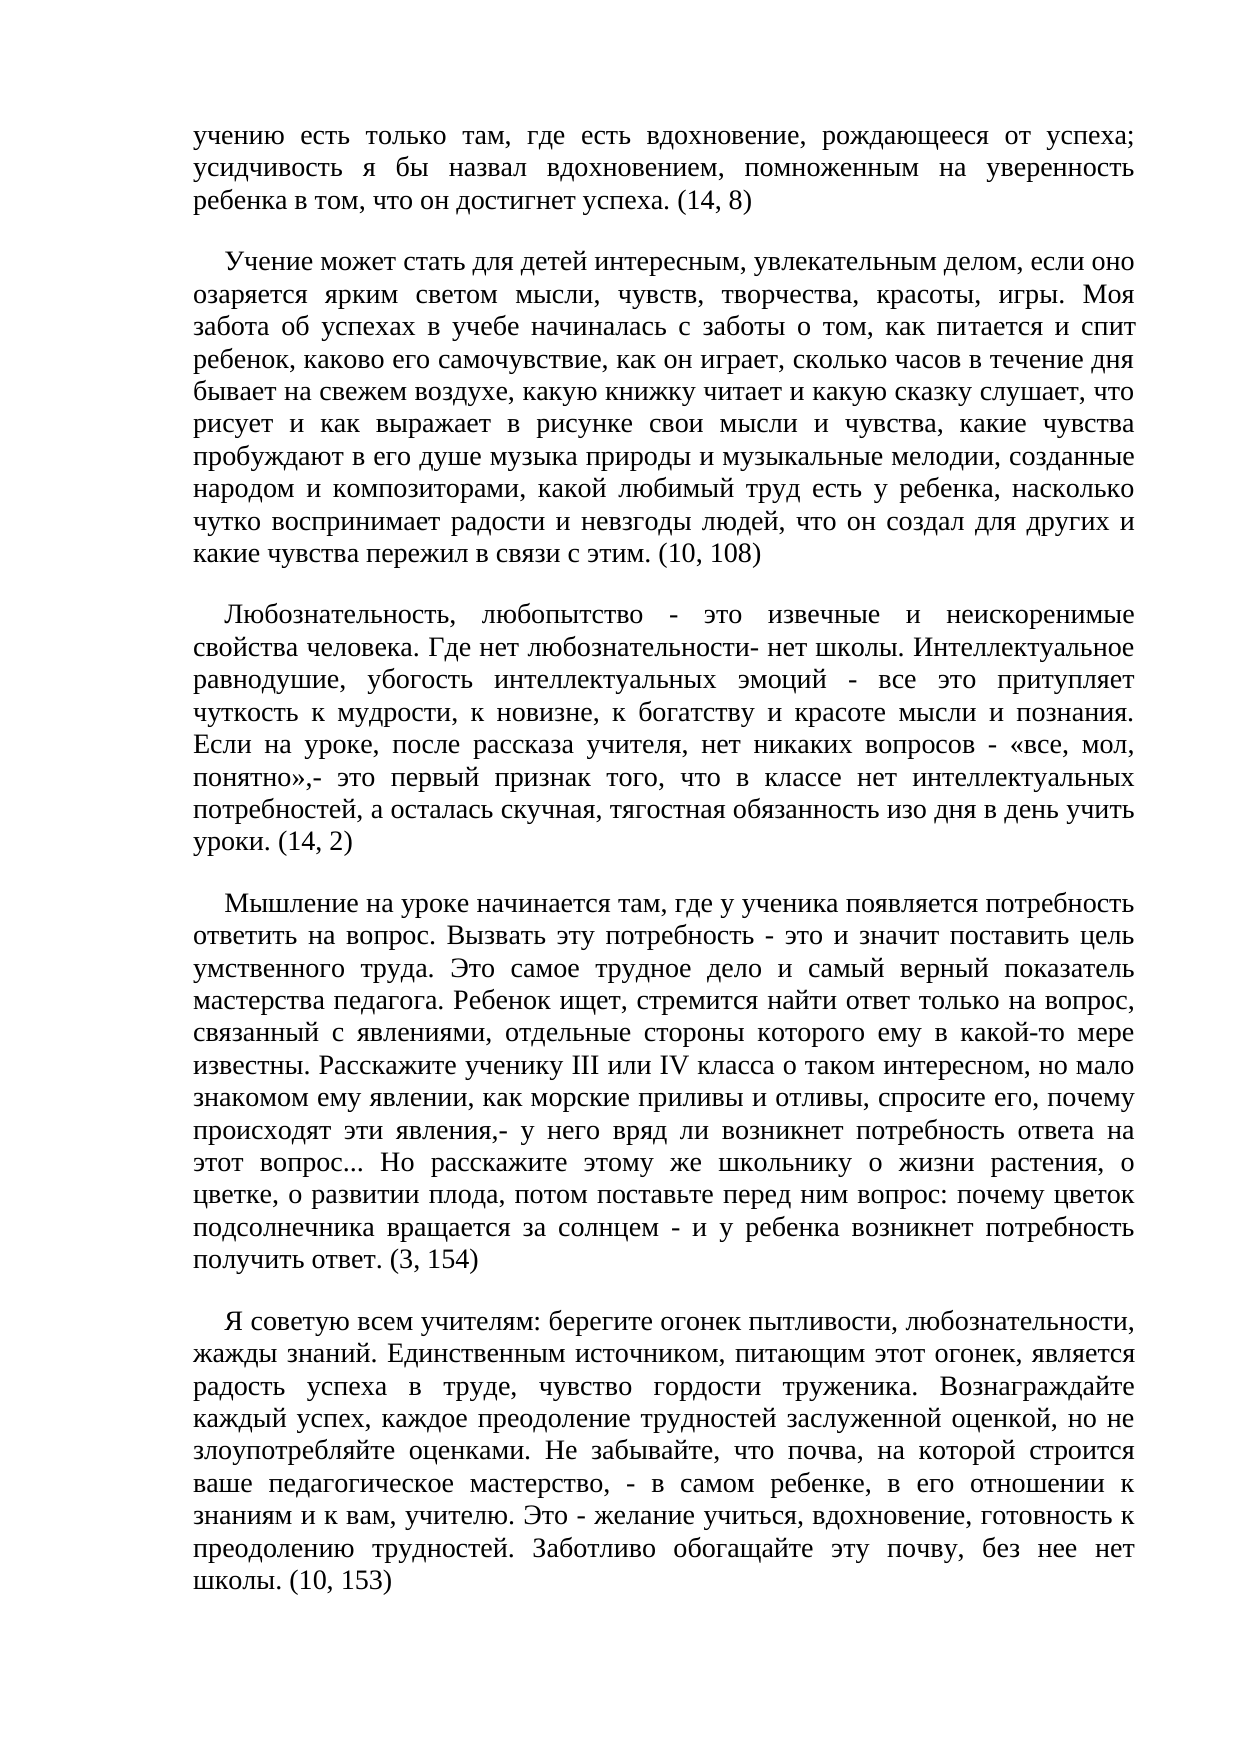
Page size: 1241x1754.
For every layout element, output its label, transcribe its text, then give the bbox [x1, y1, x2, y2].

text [193, 118, 1136, 215]
text Учение может стать для детей интересным, увлекательным делом, если оно озаряется ярким светом мысли, чувств, творчества, красоты, игры. Моя забота об успехах в учебе начиналась с заботы о том, как питается и спит ребенок, каково его самочувствие, как он играет, сколько часов в течение дня бывает на свежем воздухе, какую книжку читает и какую сказку слушает, что рисует и как выражает в рисунке свои мысли и чувства, какие чувства пробуждают в его душе музыка природы и музыкальные мелодии, созданные народом и композиторами, какой любимый труд есть у ребенка, насколько чутко воспринимает радости и невзгоды людей, что он создал для других и какие чувства пережил в связи с этим. (10, 108) [193, 244, 1136, 568]
text Я советую всем учителям: берегите огонек пытливости, любознательности, жажды знаний. Единственным источником, питающим этот огонек, является радость успеха в труде, чувство гордости труженика. Вознаграждайте каждый успех, каждое преодоление трудностей заслуженной оценкой, но не злоупотребляйте оценками. Не забывайте, что почва, на которой строится ваше педагогическое мастерство, - в самом ребенке, в его отношении к знаниям и к вам, учителю. Это - желание учиться, вдохновение, готовность к преодолению трудностей. Заботливо обогащайте эту почву, без нее нет школы. (10, 153) [193, 1304, 1136, 1595]
text Мышление на уроке начинается там, где у ученика появляется потребность ответить на вопрос. Вызвать эту потребность - это и значит поставить цель умственного труда. Это самое трудное дело и самый верный показатель мастерства педагога. Ребенок ищет, стремится найти ответ только на вопрос, связанный с явлениями, отдельные стороны которого ему в какой-то мере известны. Расскажите ученику III или IV класса о таком интересном, но мало знакомом ему явлении, как морские приливы и отливы, спросите его, почему происходят эти явления,- у него вряд ли возникнет потребность ответа на этот вопрос... Но расскажите этому же школьнику о жизни растения, о цветке, о развитии плода, потом поставьте перед ним вопрос: почему цветок подсолнечника вращается за солнцем - и у ребенка возникнет потребность получить ответ. (3, 154) [193, 886, 1136, 1275]
text Любознательность, любопытство - это извечные и неискоренимые свойства человека. Где нет любознательности- нет школы. Интеллектуальное равнодушие, убогость интеллектуальных эмоций - все это притупляет чуткость к мудрости, к новизне, к богатству и красоте мысли и познания. Если на уроке, после рассказа учителя, нет никаких вопросов - «все, мол, понятно»,- это первый признак того, что в классе нет интеллектуальных потребностей, а осталась скучная, тягостная обязанность изо дня в день учить уроки. (14, 2) [193, 598, 1136, 857]
